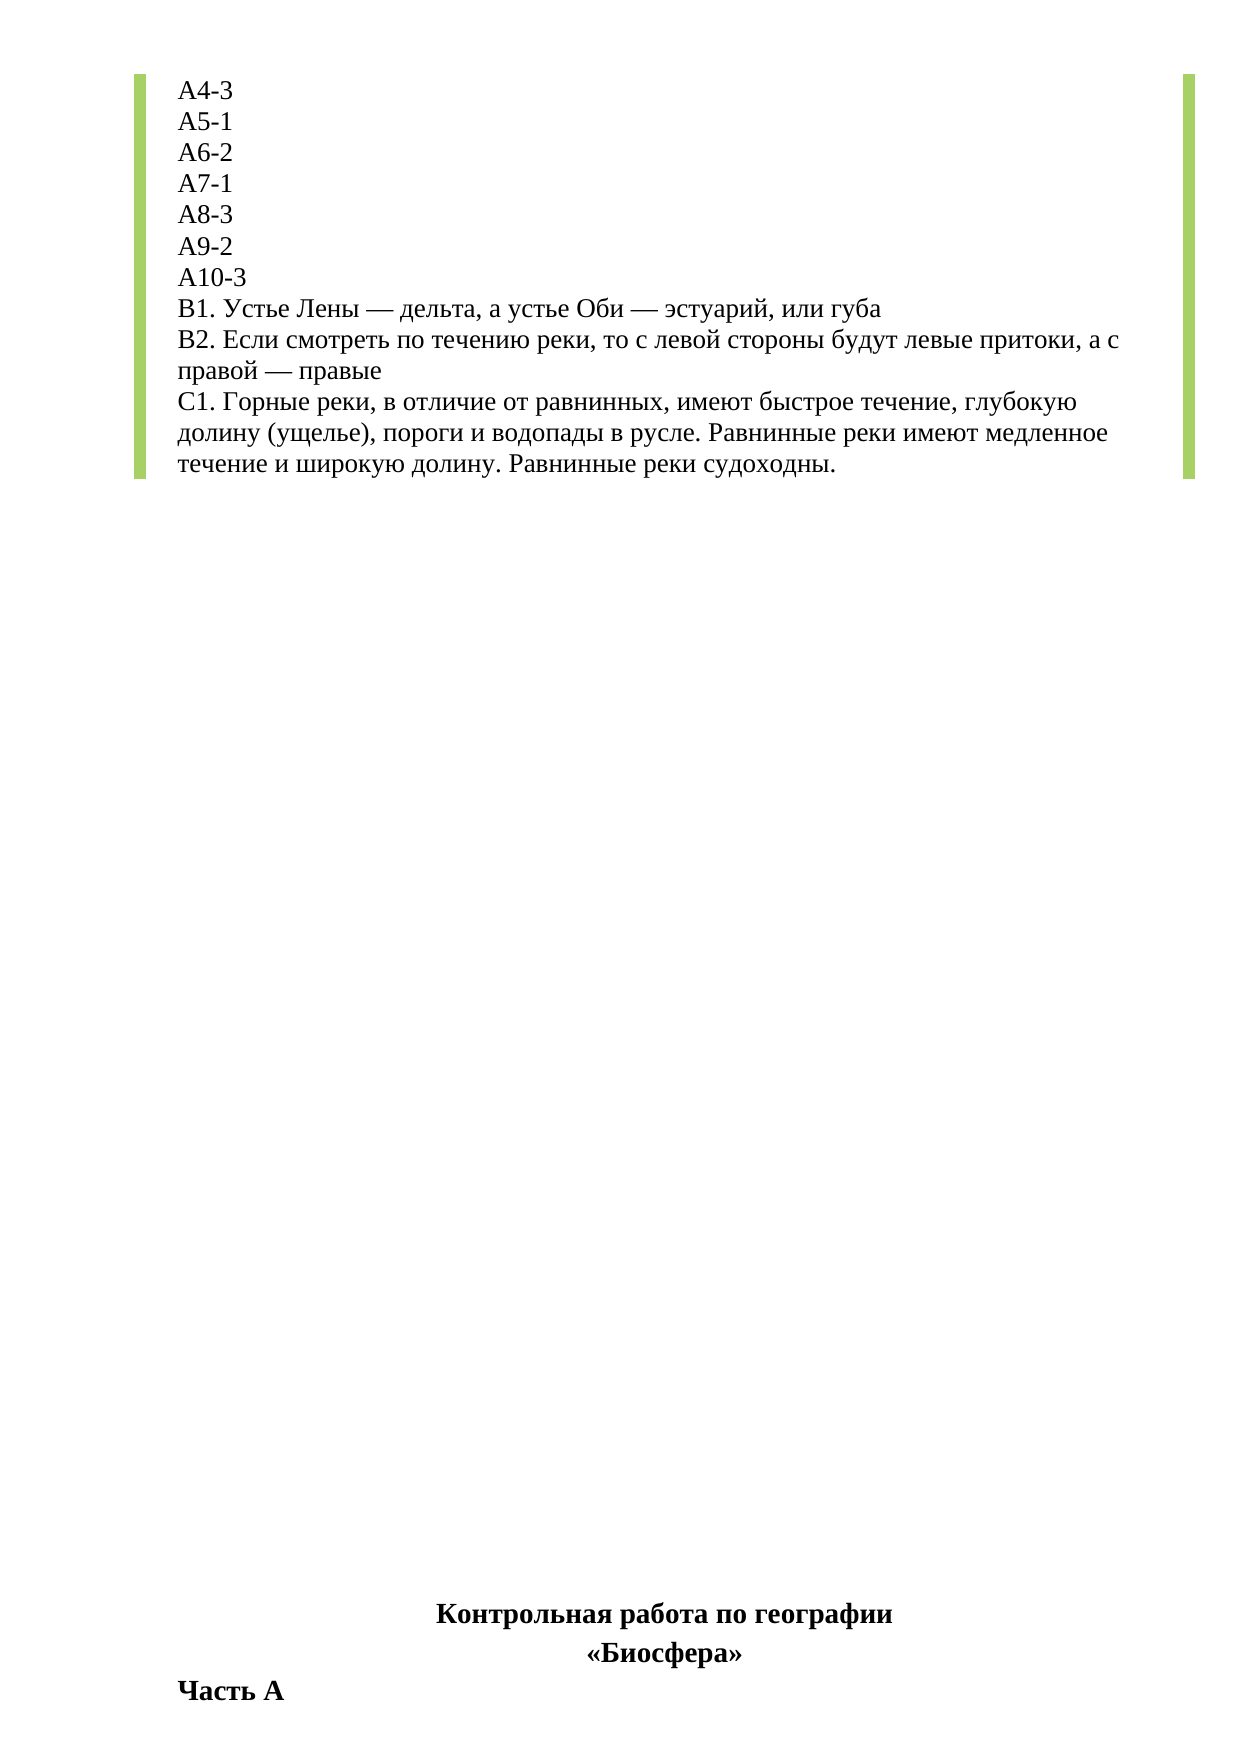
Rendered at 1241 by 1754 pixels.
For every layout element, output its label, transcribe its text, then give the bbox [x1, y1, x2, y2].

text Часть А [177, 1673, 1152, 1707]
text Контрольная работа по географии [177, 1596, 1152, 1630]
text «Биосфера» [177, 1635, 1152, 1668]
